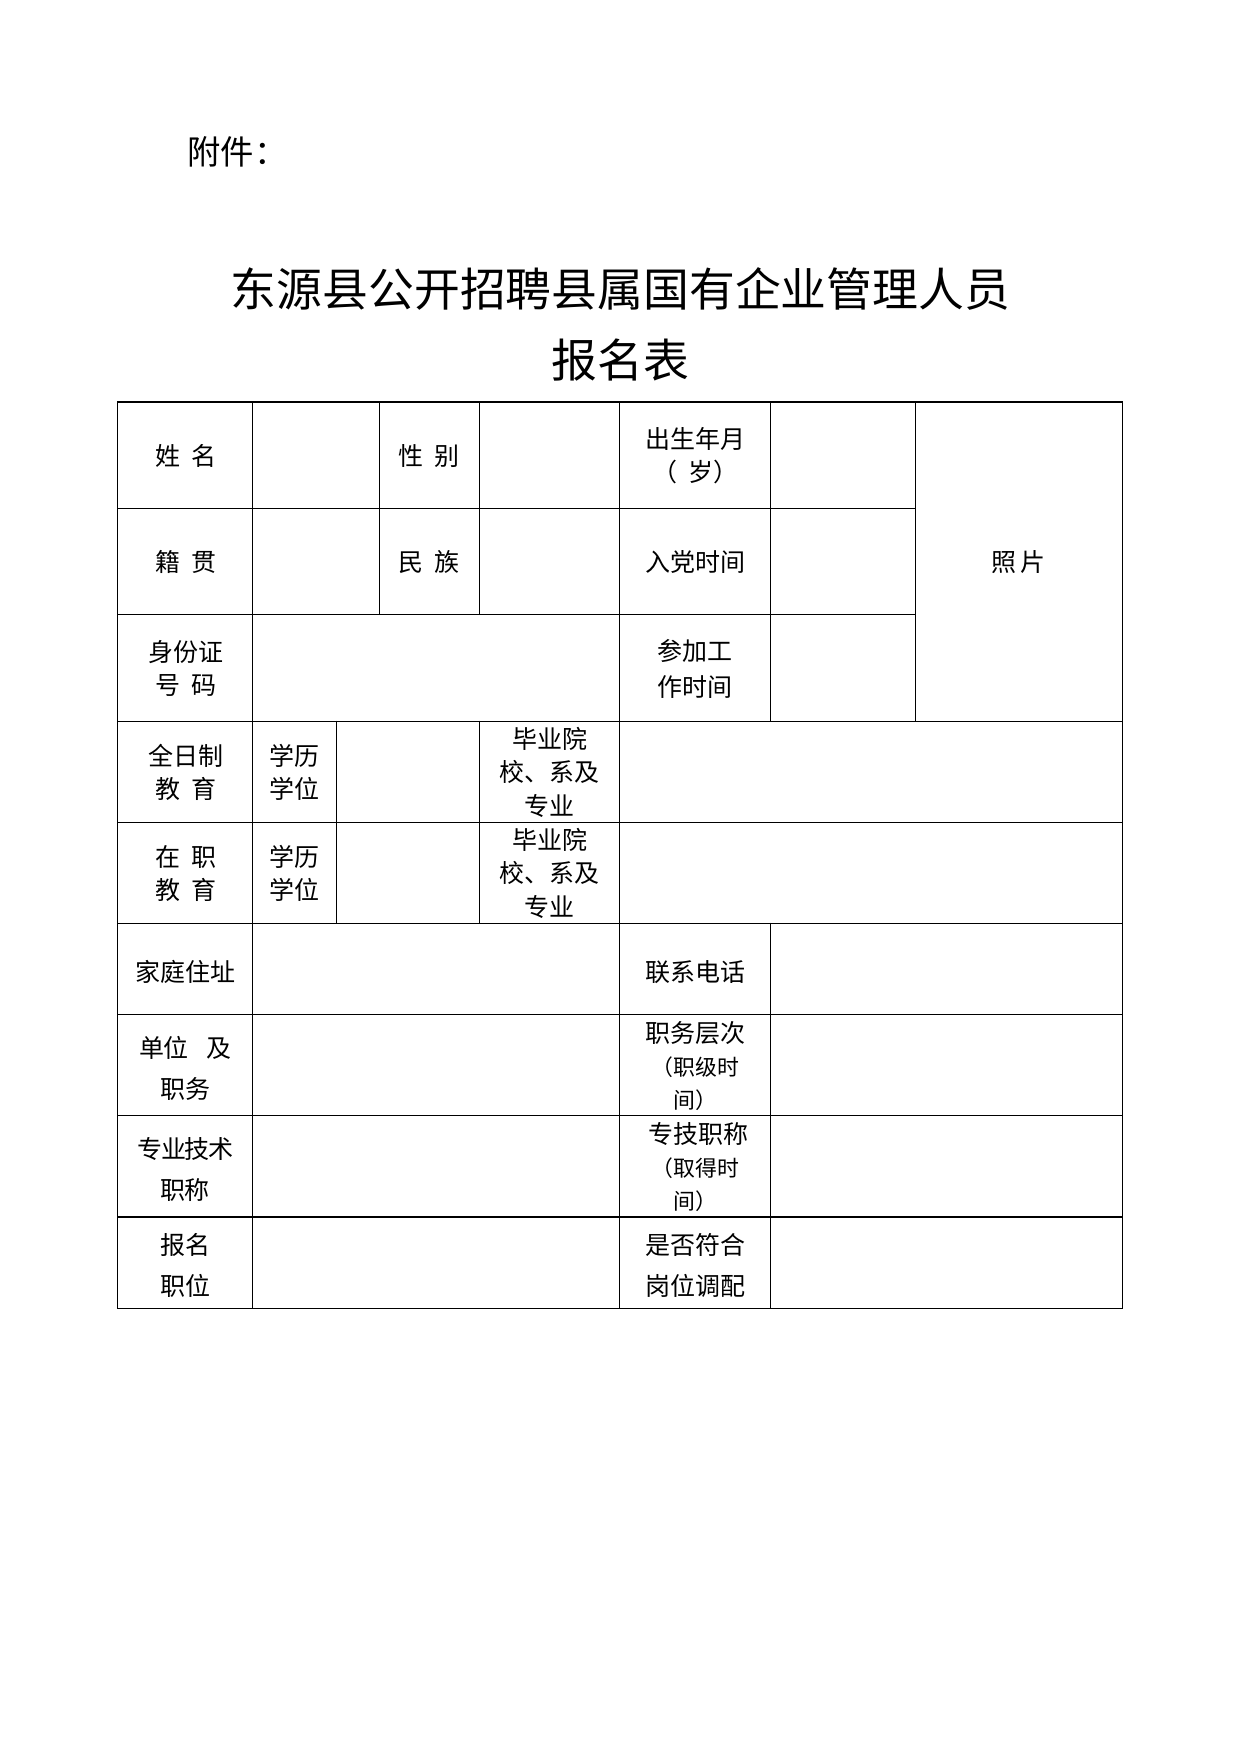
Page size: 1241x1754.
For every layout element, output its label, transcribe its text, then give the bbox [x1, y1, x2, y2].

table_cell [771, 1015, 1122, 1115]
table_cell 联系电话 [620, 924, 770, 1014]
table_cell [620, 722, 1122, 822]
table_cell [771, 1218, 1122, 1308]
table_cell 职务层次（职级时间） [620, 1015, 770, 1115]
table_cell 毕业院校、系及专业 [480, 823, 619, 923]
table_header 出生年月 （ 岁） [620, 403, 770, 508]
table_cell 籍 贯 [118, 509, 252, 614]
table_cell 是否符合 岗位调配 [620, 1218, 770, 1308]
table_cell 民 族 [380, 509, 479, 614]
text 东源县公开招聘县属国有企业管理人员 [187, 260, 1053, 318]
table_cell [253, 1015, 619, 1115]
table_header [253, 403, 379, 508]
table_cell 学历学位 [253, 823, 336, 923]
table_cell 报名 职位 [118, 1218, 252, 1308]
table_cell 入党时间 [620, 509, 770, 614]
table_cell [337, 722, 479, 822]
text 报名表 [187, 331, 1053, 389]
table_cell [253, 1116, 619, 1216]
table_cell 在 职 教 育 [118, 823, 252, 923]
table_cell 专业技术职称 [118, 1116, 252, 1216]
table_cell 全日制 教 育 [118, 722, 252, 822]
table_cell [253, 615, 619, 721]
table_cell [480, 509, 619, 614]
table_cell [771, 924, 1122, 1014]
table_cell 参加工 作时间 [620, 615, 770, 721]
table_cell 单位 及职务 [118, 1015, 252, 1115]
table_header 性 别 [380, 403, 479, 508]
table_cell 身份证 号 码 [118, 615, 252, 721]
table_cell [253, 924, 619, 1014]
table_header 姓 名 [118, 403, 252, 508]
table_cell 家庭住址 [118, 924, 252, 1014]
table_cell [337, 823, 479, 923]
table_cell [253, 509, 379, 614]
table_cell 学历学位 [253, 722, 336, 822]
table_cell 毕业院校、系及专业 [480, 722, 619, 822]
table_header 照 片 [916, 403, 1122, 721]
table_header [480, 403, 619, 508]
table_header [771, 403, 915, 508]
text 附件： [187, 118, 1053, 176]
table_cell [771, 615, 915, 721]
table_cell [253, 1218, 619, 1308]
table_cell [771, 1116, 1122, 1216]
table_cell 专技职称 （取得时间） [620, 1116, 770, 1216]
table_cell [620, 823, 1122, 923]
table_cell [771, 509, 915, 614]
